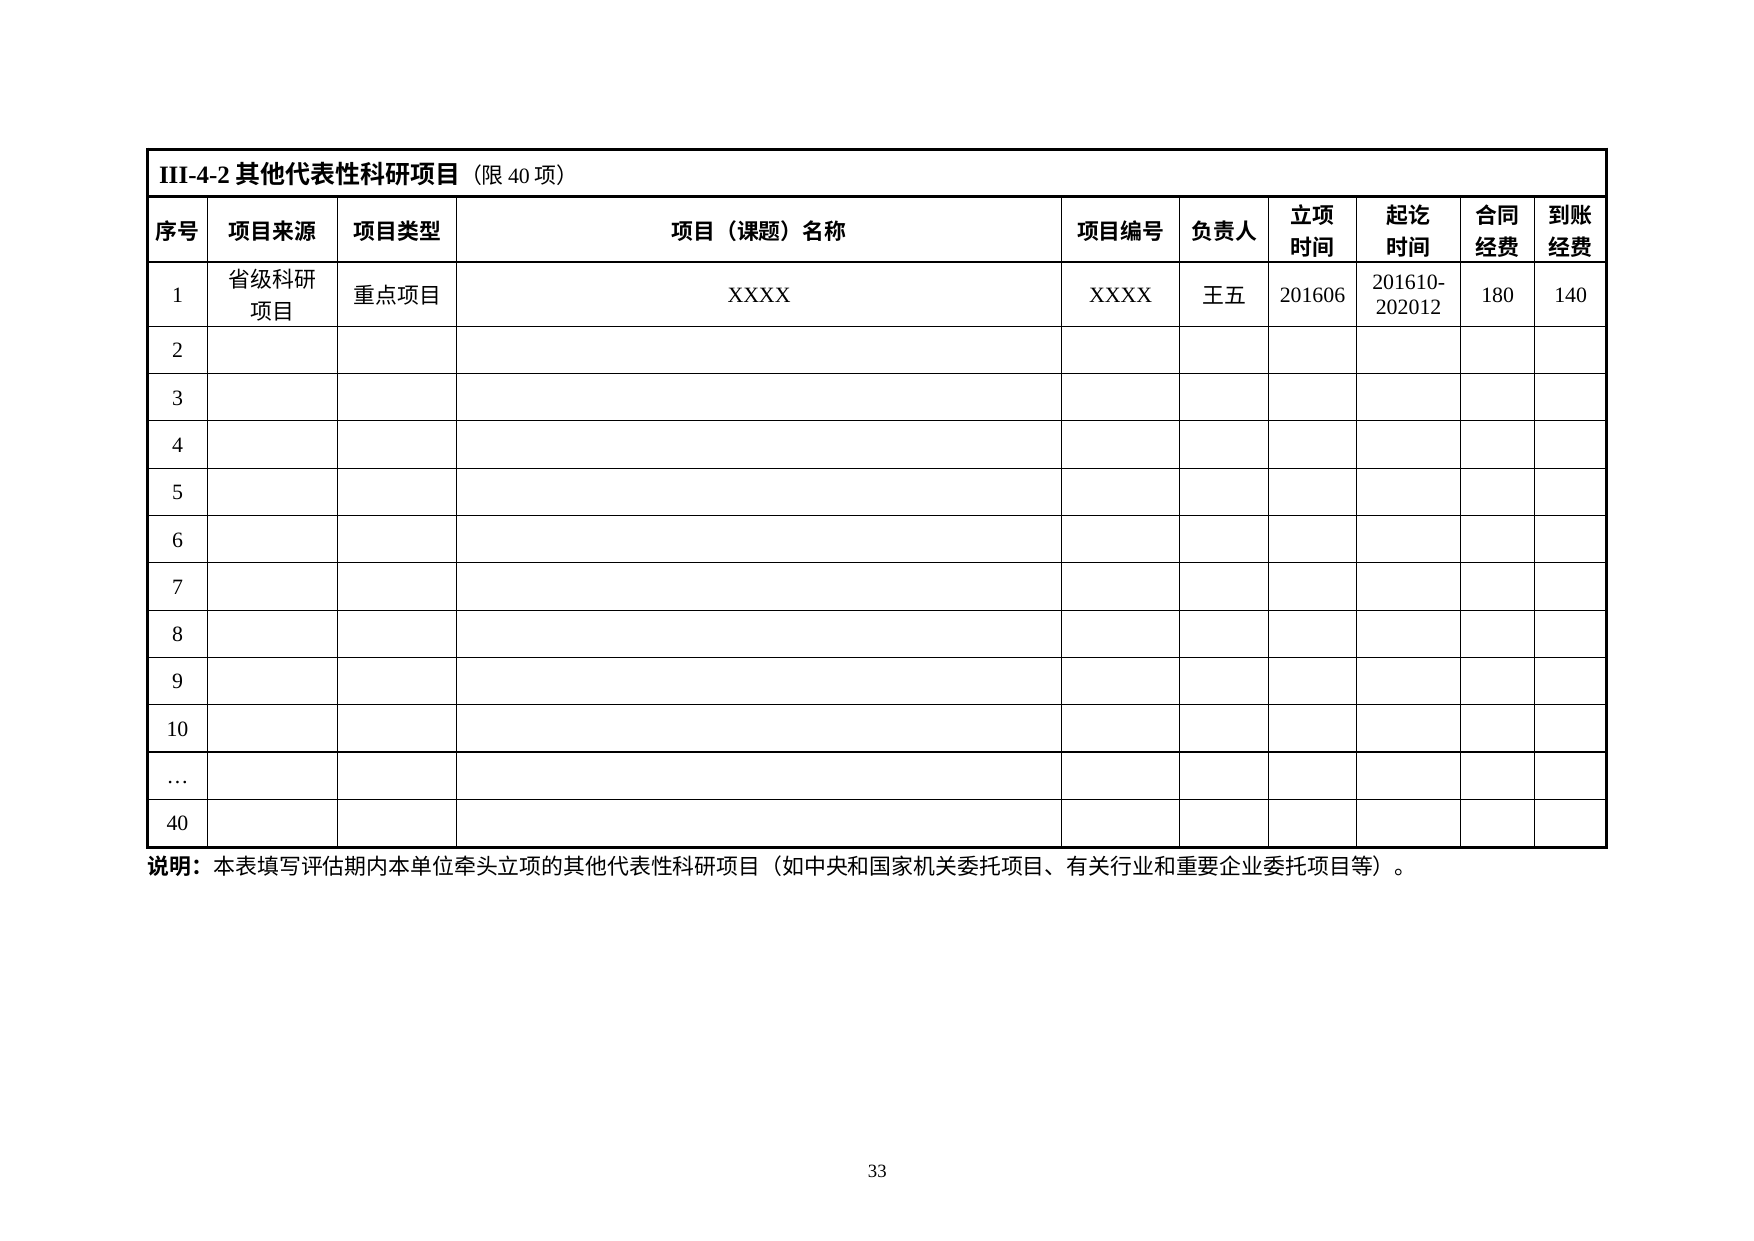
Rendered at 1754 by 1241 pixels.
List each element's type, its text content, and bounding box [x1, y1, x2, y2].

table_cell [1180, 705, 1268, 751]
table_cell [1269, 327, 1356, 373]
table_cell [1180, 753, 1268, 799]
table_cell 180 [1461, 263, 1534, 326]
table_cell [338, 753, 456, 799]
table_cell 省级科研项目 [208, 263, 337, 326]
table_cell [1269, 753, 1356, 799]
table_cell [1062, 753, 1179, 799]
table_cell 序号 [149, 198, 207, 261]
table_cell [338, 563, 456, 609]
table_cell [1062, 800, 1179, 846]
table_cell [1357, 327, 1460, 373]
table_cell [1535, 516, 1605, 562]
table_cell [1062, 469, 1179, 515]
table_cell 6 [149, 516, 207, 562]
table_cell [1461, 374, 1534, 420]
table_cell [1062, 658, 1179, 704]
table_cell [1535, 611, 1605, 657]
table_cell [1180, 327, 1268, 373]
table_cell 7 [149, 563, 207, 609]
table_cell [338, 516, 456, 562]
table_cell [457, 327, 1061, 373]
table_cell XXXX [1062, 263, 1179, 326]
table_cell [1269, 563, 1356, 609]
table_cell [208, 563, 337, 609]
table_cell 8 [149, 611, 207, 657]
table_cell [338, 327, 456, 373]
table_cell [1269, 469, 1356, 515]
table_cell 140 [1535, 263, 1605, 326]
table_cell [1461, 800, 1534, 846]
table_cell … [149, 753, 207, 799]
table_cell [338, 469, 456, 515]
table_cell [1461, 516, 1534, 562]
table_cell [1269, 658, 1356, 704]
table_cell [1062, 516, 1179, 562]
table_cell [1269, 705, 1356, 751]
table_cell 4 [149, 421, 207, 468]
table_cell 9 [149, 658, 207, 704]
table_cell [208, 421, 337, 468]
table_cell 王五 [1180, 263, 1268, 326]
table_cell [338, 800, 456, 846]
table_cell [1269, 516, 1356, 562]
table_cell [1357, 563, 1460, 609]
table_cell [1535, 800, 1605, 846]
table_cell [1357, 705, 1460, 751]
table_cell [1535, 753, 1605, 799]
table_cell [1535, 658, 1605, 704]
table_cell [1461, 611, 1534, 657]
table_cell 3 [149, 374, 207, 420]
table_cell [1180, 658, 1268, 704]
table_cell [457, 469, 1061, 515]
table_cell [208, 611, 337, 657]
table_cell [1269, 611, 1356, 657]
table_cell [1461, 563, 1534, 609]
table_cell 负责人 [1180, 198, 1268, 261]
table_cell 项目类型 [338, 198, 456, 261]
table_cell [208, 327, 337, 373]
table_cell [1180, 421, 1268, 468]
table_cell [338, 611, 456, 657]
table_cell [1062, 611, 1179, 657]
table_cell [208, 374, 337, 420]
table_cell [457, 753, 1061, 799]
table_cell [1461, 658, 1534, 704]
table_cell [208, 753, 337, 799]
table_cell [1269, 800, 1356, 846]
table_cell [1535, 469, 1605, 515]
table_cell [1357, 800, 1460, 846]
table_cell [1269, 374, 1356, 420]
table_cell [1357, 753, 1460, 799]
table_cell [1357, 516, 1460, 562]
table_cell [1357, 421, 1460, 468]
table_cell [1180, 374, 1268, 420]
table_cell [1357, 658, 1460, 704]
table_cell [208, 800, 337, 846]
table_cell [457, 705, 1061, 751]
table_cell [1461, 705, 1534, 751]
table_cell 立项 时间 [1269, 198, 1356, 261]
table_cell [457, 516, 1061, 562]
table_cell [1461, 469, 1534, 515]
table_cell [208, 705, 337, 751]
table_cell [1535, 705, 1605, 751]
text 说明：本表填写评估期内本单位牵头立项的其他代表性科研项目（如中央和国家机关委托项目、有关行业和重要企业委托项目等）。 [148, 849, 1606, 881]
table_cell [457, 563, 1061, 609]
table_cell 重点项目 [338, 263, 456, 326]
table_cell [1535, 327, 1605, 373]
table_cell [457, 421, 1061, 468]
table_cell 合同 经费 [1461, 198, 1534, 261]
table_header III-4-2其他代表性科研项目（限40项） [149, 151, 1605, 195]
table_cell [208, 469, 337, 515]
table_cell [1180, 800, 1268, 846]
table_cell [1269, 421, 1356, 468]
table_cell [1180, 563, 1268, 609]
table_cell 40 [149, 800, 207, 846]
table_cell [208, 658, 337, 704]
table_cell [338, 421, 456, 468]
table_cell [457, 374, 1061, 420]
table_cell [1180, 611, 1268, 657]
table_cell [1461, 327, 1534, 373]
table_cell [457, 800, 1061, 846]
table_cell 2 [149, 327, 207, 373]
table_cell 项目（课题）名称 [457, 198, 1061, 261]
table_cell 项目来源 [208, 198, 337, 261]
table_cell [338, 658, 456, 704]
table_cell 201606 [1269, 263, 1356, 326]
table_cell [457, 611, 1061, 657]
table_cell [1062, 563, 1179, 609]
table_cell [1180, 469, 1268, 515]
table_cell [208, 516, 337, 562]
table_cell 5 [149, 469, 207, 515]
table_cell [1535, 563, 1605, 609]
table_cell [1062, 327, 1179, 373]
table_cell [1357, 374, 1460, 420]
table_cell 1 [149, 263, 207, 326]
table_cell 项目编号 [1062, 198, 1179, 261]
table_cell [1461, 421, 1534, 468]
table_cell [338, 374, 456, 420]
table_cell [1180, 516, 1268, 562]
table_cell [1357, 611, 1460, 657]
table_cell 起讫 时间 [1357, 198, 1460, 261]
table_cell [1062, 374, 1179, 420]
table_cell XXXX [457, 263, 1061, 326]
table_cell [1461, 753, 1534, 799]
table_cell 到账 经费 [1535, 198, 1605, 261]
table_cell [1535, 421, 1605, 468]
table_cell 201610-202012 [1357, 263, 1460, 326]
table_cell [1535, 374, 1605, 420]
table_cell [338, 705, 456, 751]
table_cell [1062, 705, 1179, 751]
table_cell 10 [149, 705, 207, 751]
table_cell [457, 658, 1061, 704]
table_cell [1357, 469, 1460, 515]
table_cell [1062, 421, 1179, 468]
